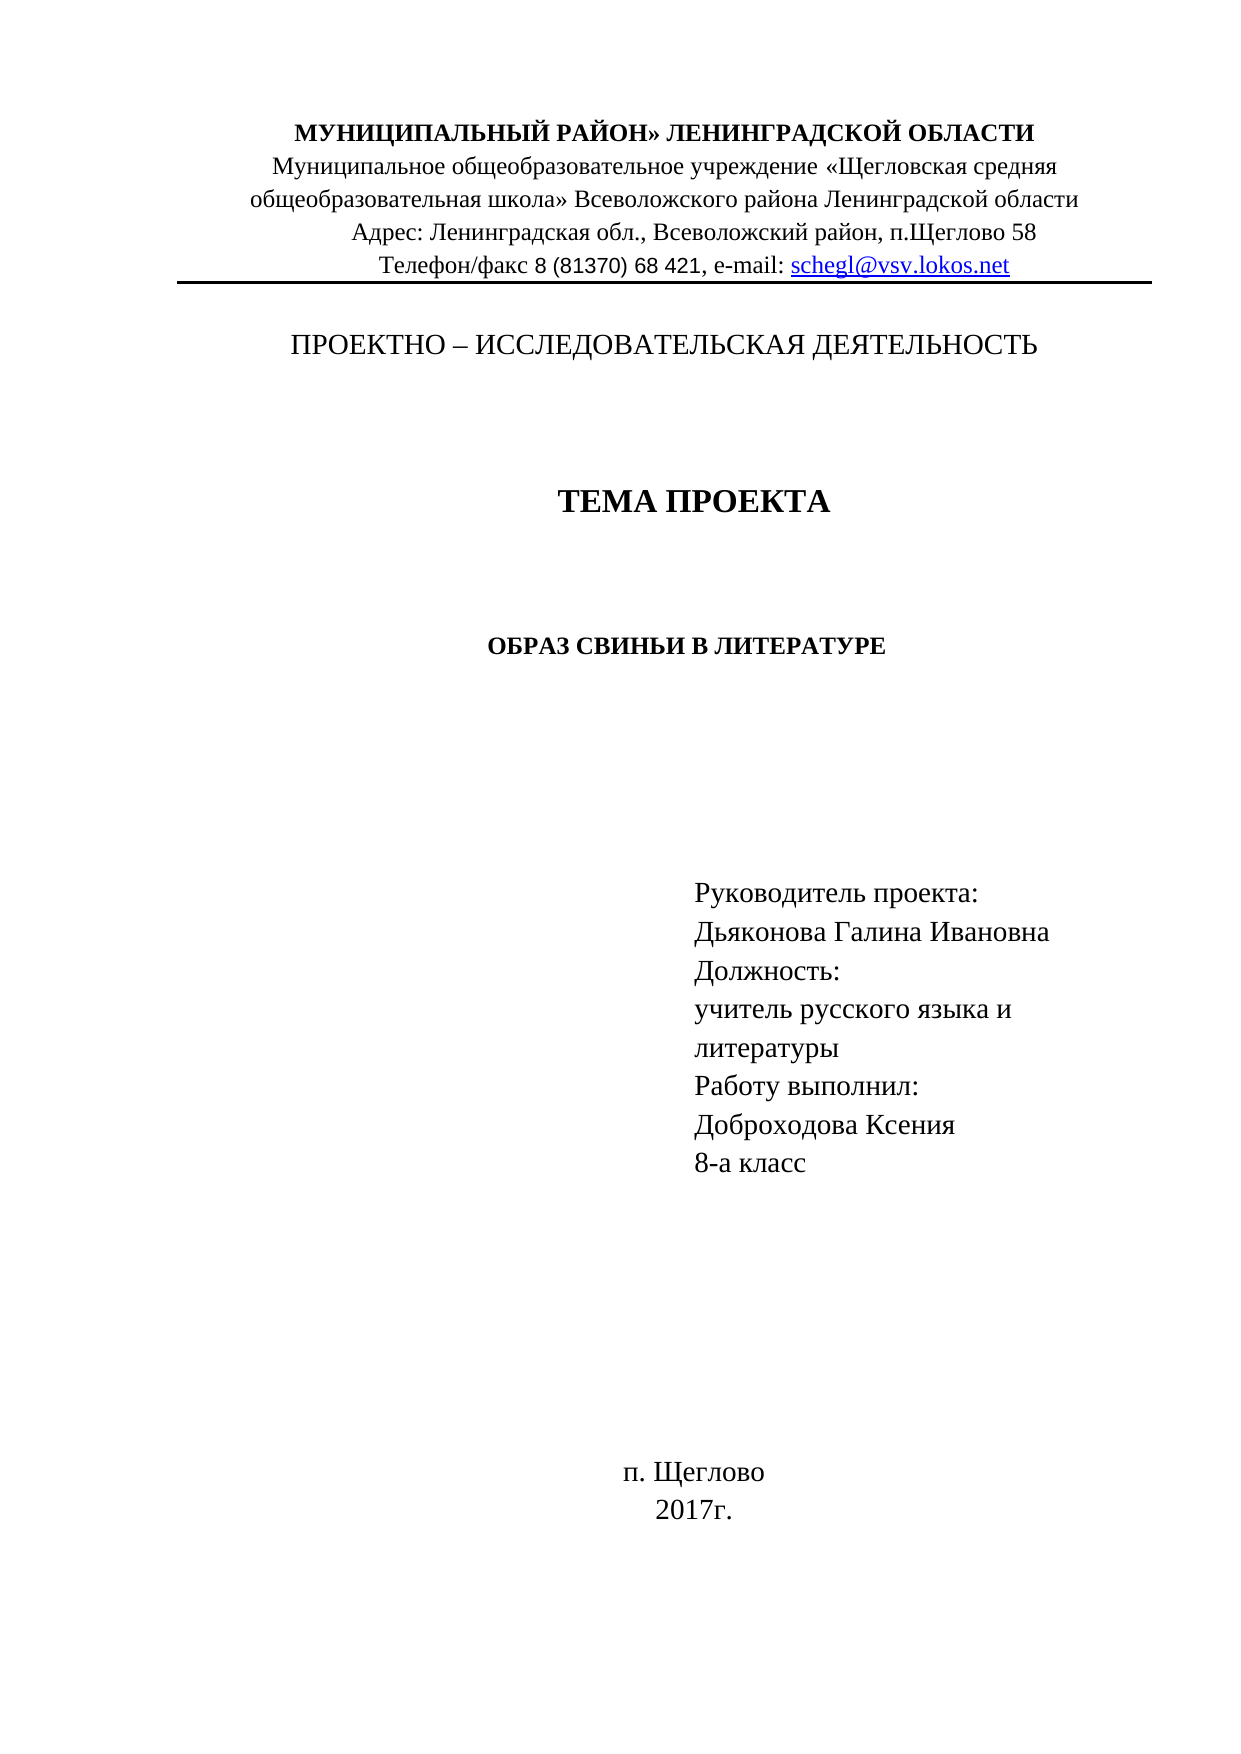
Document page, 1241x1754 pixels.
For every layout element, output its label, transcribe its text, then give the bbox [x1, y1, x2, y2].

text 8-а класс [694, 1145, 1152, 1179]
text учитель русского языка и литературы [694, 991, 1152, 1063]
text Телефон/факс 8 (81370) 68 421, e-mail: schegl@vsv.lokos.net [177, 250, 1152, 281]
text Должность: [694, 953, 1152, 986]
text Муниципальное общеобразовательное учреждение «Щегловская средняя общеобразовательная школа» Всеволожского района Ленинградской области [177, 151, 1152, 213]
text Работу выполнил: [694, 1068, 1152, 1102]
text ПРОЕКТНО – ИССЛЕДОВАТЕЛЬСКАЯ ДЕЯТЕЛЬНОСТЬ [177, 327, 1152, 361]
text МУНИЦИПАЛЬНЫЙ РАЙОН» ЛЕНИНГРАДСКОЙ ОБЛАСТИ [177, 118, 1152, 147]
text Руководитель проекта: [694, 842, 1152, 909]
text Адрес: Ленинградская обл., Всеволожский район, п.Щеглово 58 [177, 217, 1152, 246]
text Дьяконова Галина Ивановна [694, 914, 1152, 948]
text ОБРАЗ СВИНЬИ В ЛИТЕРАТУРЕ [177, 631, 1152, 659]
text 2017г. [177, 1492, 1152, 1526]
text Доброходова Ксения [694, 1107, 1152, 1140]
text ТЕМА ПРОЕКТА [177, 481, 1152, 519]
text п. Щеглово [177, 1454, 1152, 1487]
